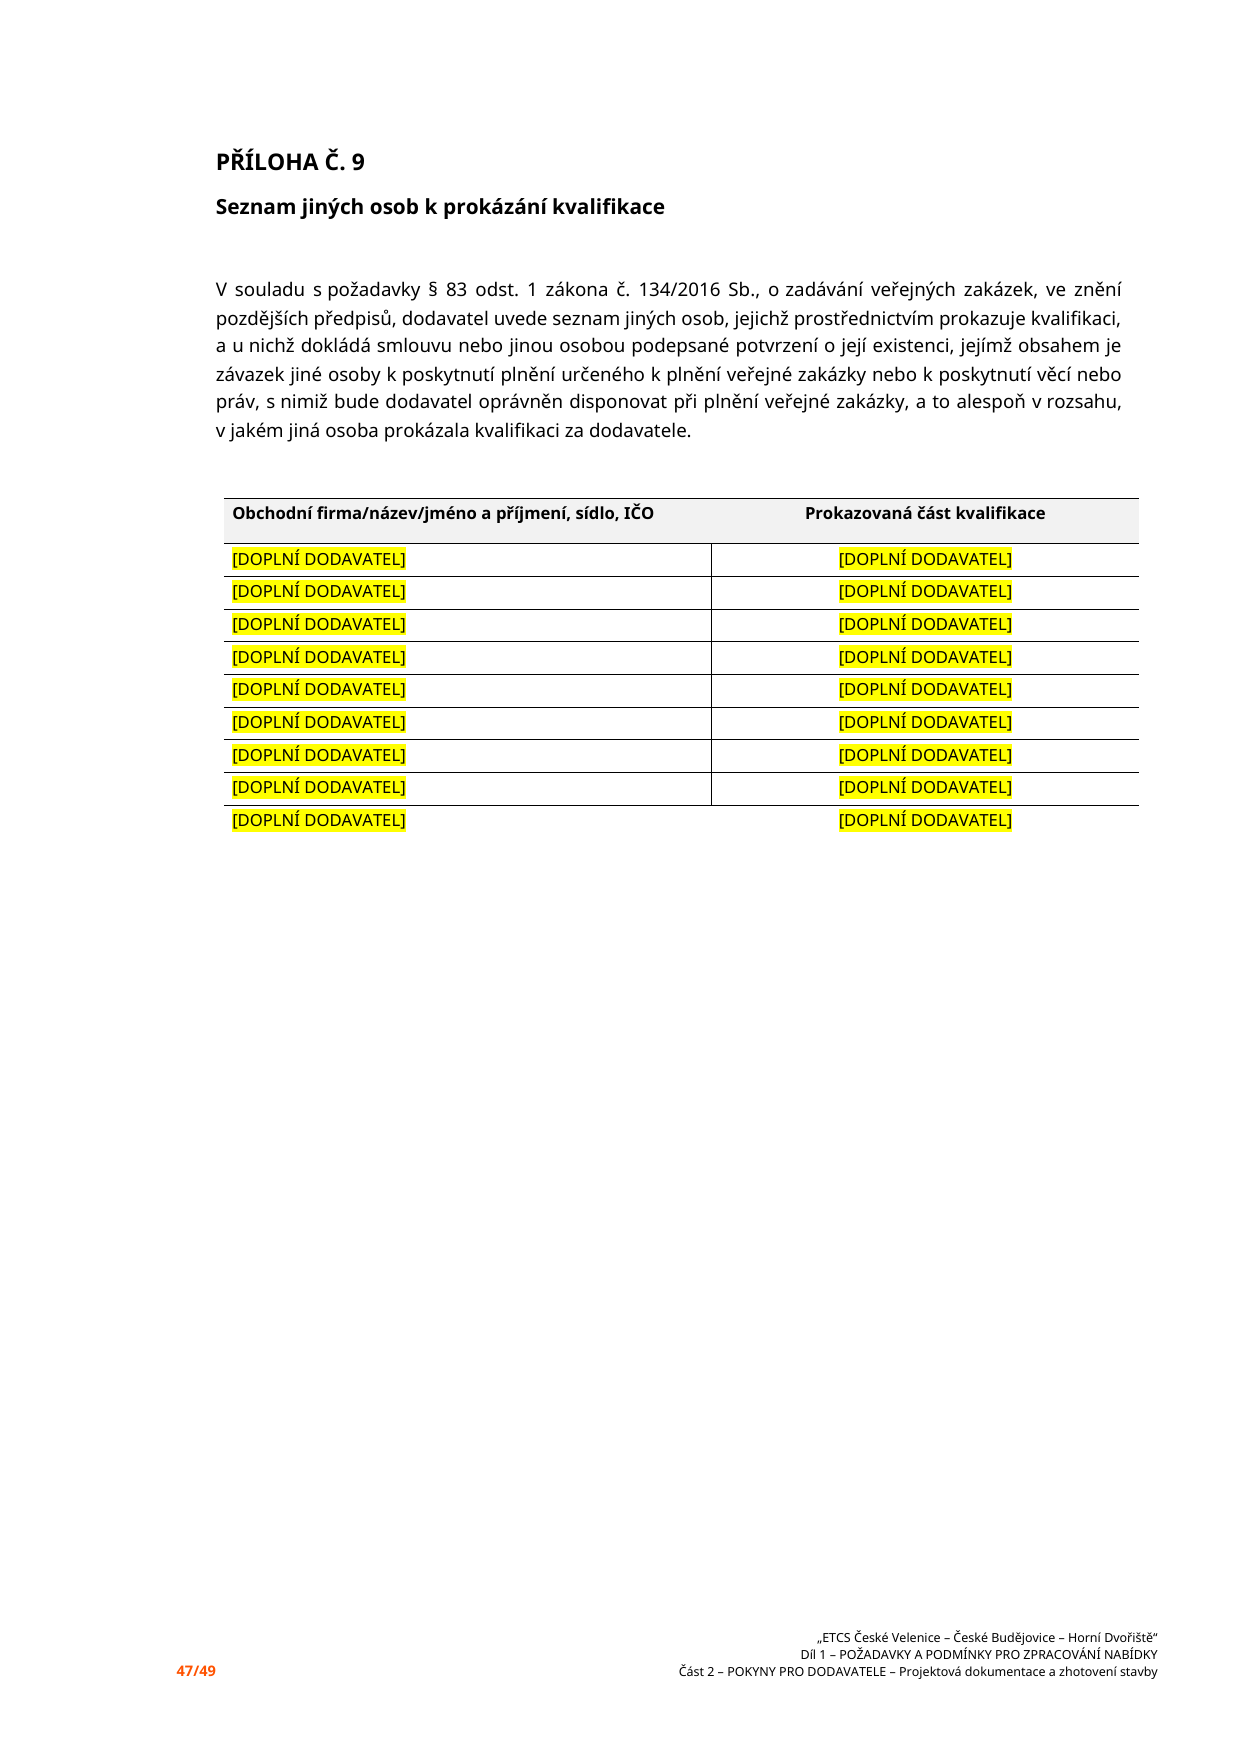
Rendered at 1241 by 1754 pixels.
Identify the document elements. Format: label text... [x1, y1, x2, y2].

table_cell [DOPLNÍ DODAVATEL] [224, 806, 711, 837]
table_cell [DOPLNÍ DODAVATEL] [712, 675, 1139, 707]
table_cell [DOPLNÍ DODAVATEL] [712, 740, 1139, 772]
table_cell [DOPLNÍ DODAVATEL] [712, 642, 1139, 674]
table_cell [DOPLNÍ DODAVATEL] [712, 610, 1139, 641]
table_cell [DOPLNÍ DODAVATEL] [224, 708, 711, 739]
table_cell [DOPLNÍ DODAVATEL] [711, 806, 1139, 837]
table_cell [DOPLNÍ DODAVATEL] [712, 708, 1139, 739]
text Seznam jiných osob k prokázání kvalifikace [216, 192, 1122, 221]
table_cell [DOPLNÍ DODAVATEL] [712, 577, 1139, 608]
table_cell [DOPLNÍ DODAVATEL] [224, 773, 711, 805]
text Příloha č. 9 [216, 146, 1122, 177]
table_header Obchodní firma/název/jméno a příjmení, sídlo, IČO [224, 499, 711, 543]
table_header Prokazovaná část kvalifikace [711, 499, 1139, 543]
table_cell [DOPLNÍ DODAVATEL] [224, 544, 711, 576]
table_cell [DOPLNÍ DODAVATEL] [712, 773, 1139, 805]
text V souladu s požadavky § 83 odst. 1 zákona č. 134/2016 Sb., o zadávání veřejných zakázek, ve znění pozdějších předpisů, dodavatel uvede seznam jiných osob, jejichž prostřednictvím prokazuje kvalifikaci, a u nichž dokládá smlouvu nebo jinou osobou podepsané potvrzení o její existenci, jejímž obsahem je závazek jiné osoby k poskytnutí plnění určeného k plnění veřejné zakázky nebo k poskytnutí věcí nebo práv, s nimiž bude dodavatel oprávněn disponovat při plnění veřejné zakázky, a to alespoň v rozsahu, v jakém jiná osoba prokázala kvalifikaci za dodavatele. [216, 277, 1122, 442]
table_cell [DOPLNÍ DODAVATEL] [224, 675, 711, 707]
table_cell [DOPLNÍ DODAVATEL] [224, 642, 711, 674]
table_cell [DOPLNÍ DODAVATEL] [224, 740, 711, 772]
table_cell [DOPLNÍ DODAVATEL] [712, 544, 1139, 576]
table_cell [DOPLNÍ DODAVATEL] [224, 577, 711, 608]
table_cell [DOPLNÍ DODAVATEL] [224, 610, 711, 641]
